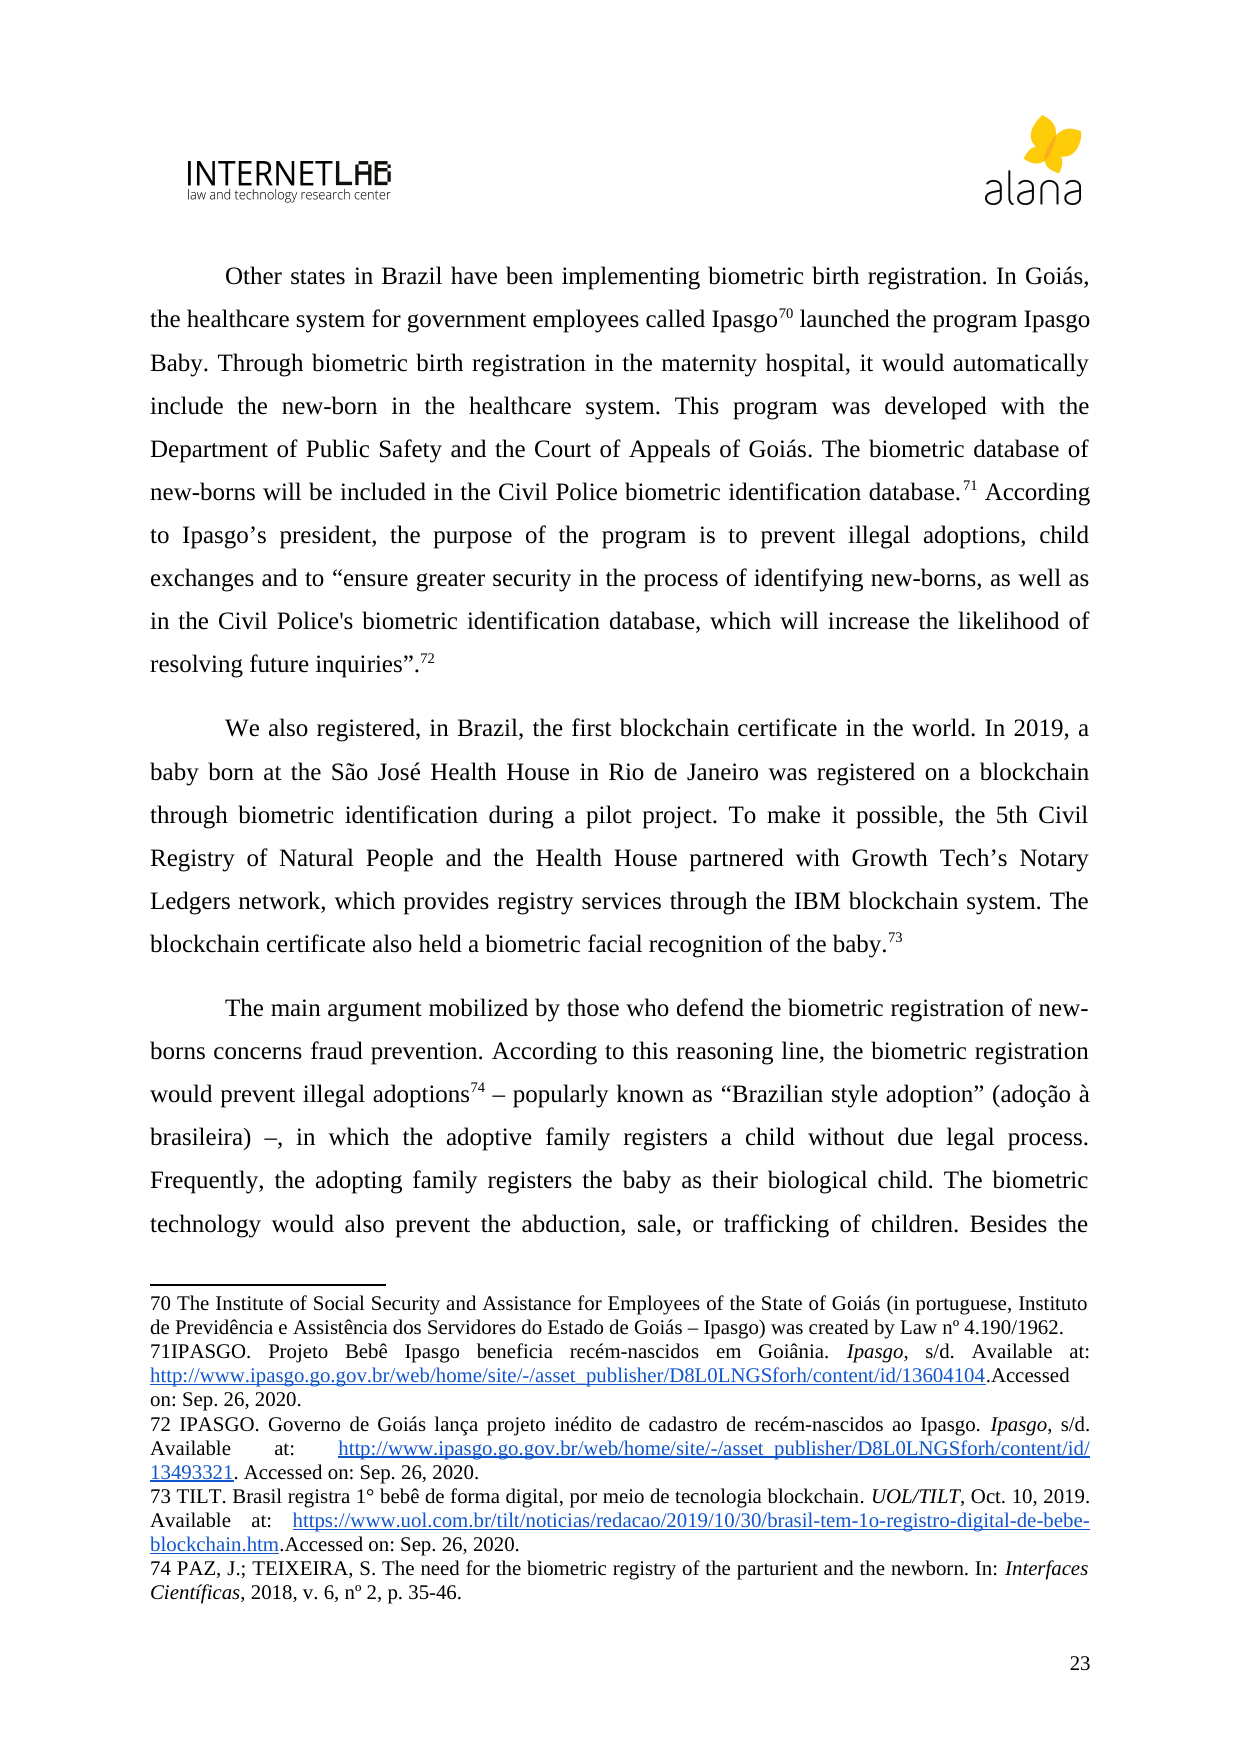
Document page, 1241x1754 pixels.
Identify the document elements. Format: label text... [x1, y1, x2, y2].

picture [179, 135, 398, 222]
text Other states in Brazil have been implementing biometric birth registration. In Goiás, the healthcare system for government employees called Ipasgo launched the program Ipasgo Baby. Through biometric birth registration in the maternity hospital, it would automatically include the new-born in the healthcare system. This program was developed with the Department of Public Safety and the Court of Appeals of Goiás. The biometric database of new-borns will be included in the Civil Police biometric identification database. According to Ipasgo’s president, the purpose of the program is to prevent illegal adoptions, child exchanges and to “ensure greater security in the process of identifying new-borns, as well as in the Civil Police's biometric identification database, which will increase the likelihood of resolving future inquiries”. [150, 261, 1090, 678]
text We also registered, in Brazil, the first blockchain certificate in the world. In 2019, a baby born at the São José Health House in Rio de Janeiro was registered on a blockchain through biometric identification during a pilot project. To make it possible, the 5th Civil Registry of Natural People and the Health House partnered with Growth Tech’s Notary Ledgers network, which provides registry services through the IBM blockchain system. The blockchain certificate also held a biometric facial recognition of the baby. [150, 713, 1090, 958]
picture [985, 115, 1082, 205]
